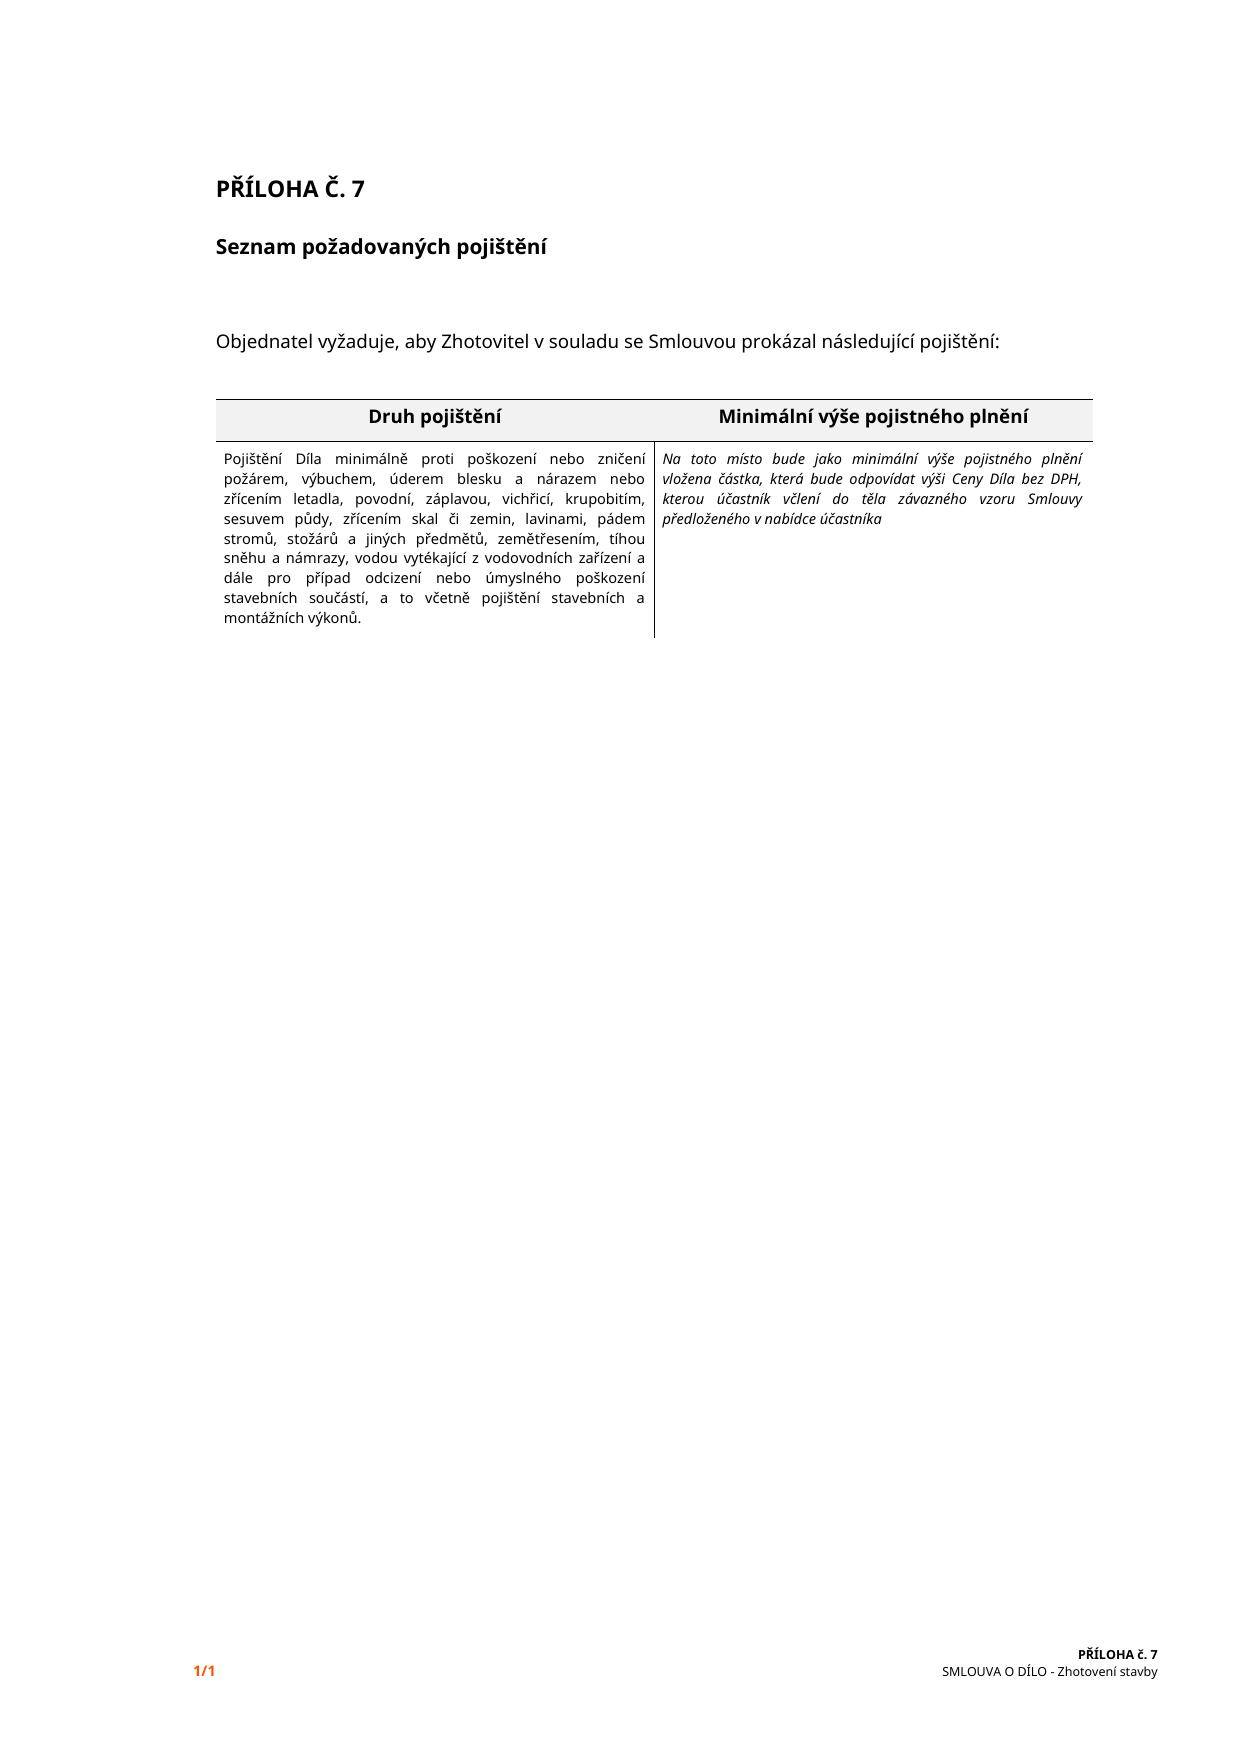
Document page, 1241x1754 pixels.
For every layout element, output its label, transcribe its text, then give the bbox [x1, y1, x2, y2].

text Objednatel vyžaduje, aby Zhotovitel v souladu se Smlouvou prokázal následující pojištění: [216, 329, 1093, 354]
table_cell Pojištění Díla minimálně proti poškození nebo zničení požárem, výbuchem, úderem blesku a nárazem nebo zřícením letadla, povodní, záplavou, vichřicí, krupobitím, sesuvem půdy, zřícením skal či zemin, lavinami, pádem stromů, stožárů a jiných předmětů, zemětřesením, tíhou sněhu a námrazy, vodou vytékající z vodovodních zařízení a dále pro případ odcizení nebo úmyslného poškození stavebních součástí, a to včetně pojištění stavebních a montážních výkonů. [216, 442, 654, 638]
table_cell Na toto místo bude jako minimální výše pojistného plnění vložena částka, která bude odpovídat výši Ceny Díla bez DPH, kterou účastník včlení do těla závazného vzoru Smlouvy předloženého v nabídce účastníka [655, 442, 1093, 638]
table_header Druh pojištění [216, 400, 654, 441]
text Seznam požadovaných pojištění [216, 232, 1093, 260]
text Příloha č. 7 [216, 172, 1093, 204]
table_header Minimální výše pojistného plnění [654, 400, 1093, 441]
